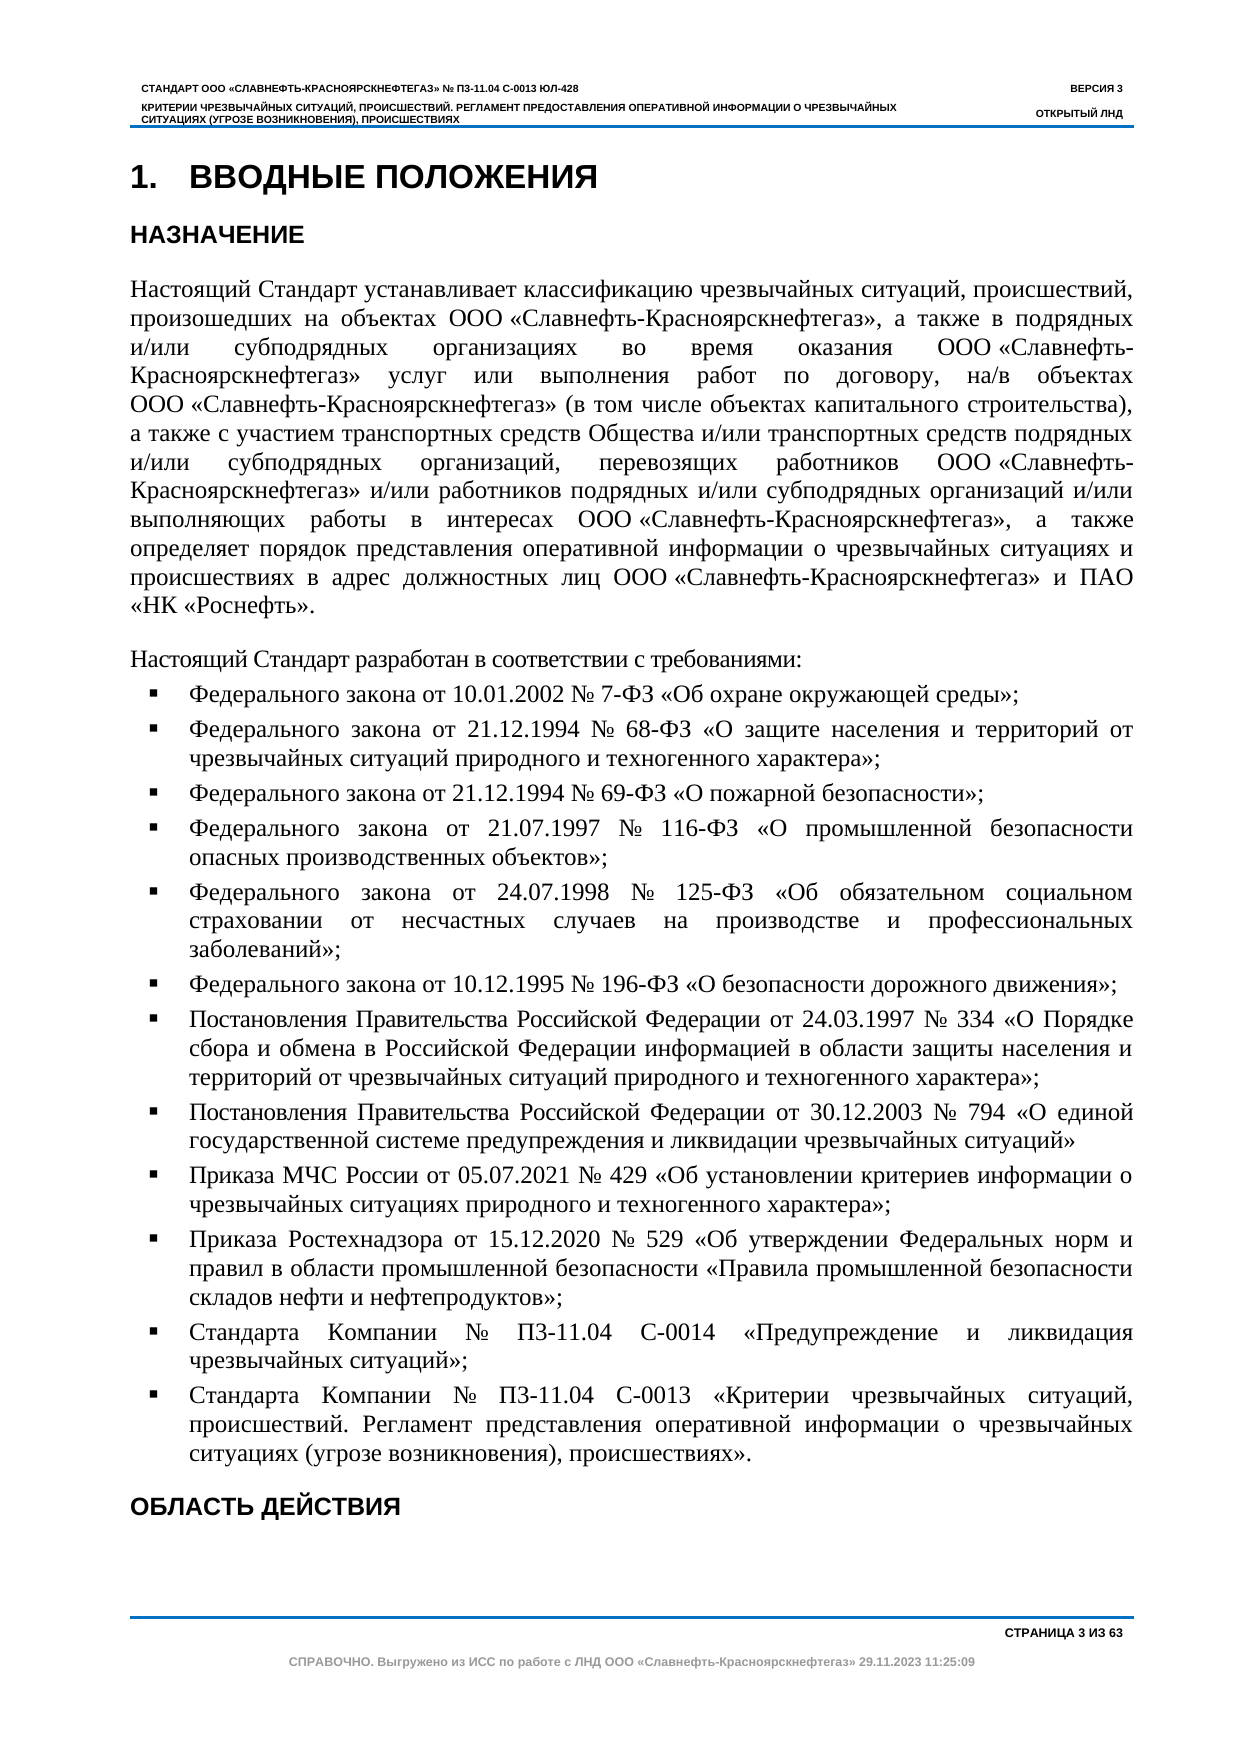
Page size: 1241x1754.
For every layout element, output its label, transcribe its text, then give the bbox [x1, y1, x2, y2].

list Постановления Правительства Российской Федерации от 30.12.2003 № 794 «О единой государственной системе предупреждения и ликвидации чрезвычайных ситуаций» [148, 1097, 1134, 1154]
list Федерального закона от 10.12.1995 № 196-ФЗ «О безопасности дорожного движения»; [148, 969, 1134, 998]
list Стандарта Компании № П3-11.04 С-0014 «Предупреждение и ликвидация чрезвычайных ситуаций»; [148, 1317, 1134, 1374]
list Федерального закона от 10.01.2002 № 7-ФЗ «Об охране окружающей среды»; [148, 679, 1134, 708]
list Стандарта Компании № П3-11.04 С-0013 «Критерии чрезвычайных ситуаций, происшествий. Регламент представления оперативной информации о чрезвычайных ситуациях (угрозе возникновения), происшествиях». [148, 1381, 1134, 1467]
list Постановления Правительства Российской Федерации от 24.03.1997 № 334 «О Порядке сбора и обмена в Российской Федерации информацией в области защиты населения и территорий от чрезвычайных ситуаций природного и техногенного характера»; [148, 1004, 1134, 1091]
list ВВОДНЫЕ ПОЛОЖЕНИЯ [130, 157, 1134, 196]
list Приказа МЧС России от 05.07.2021 № 429 «Об установлении критериев информации о чрезвычайных ситуациях природного и техногенного характера»; [148, 1161, 1134, 1218]
list Федерального закона от 21.12.1994 № 68-ФЗ «О защите населения и территорий от чрезвычайных ситуаций природного и техногенного характера»; [148, 714, 1134, 772]
list Федерального закона от 21.07.1997 № 116-ФЗ «О промышленной безопасности опасных производственных объектов»; [148, 813, 1134, 871]
list Федерального закона от 24.07.1998 № 125-ФЗ «Об обязательном социальном страховании от несчастных случаев на производстве и профессиональных заболеваний»; [148, 877, 1134, 963]
text Настоящий Стандарт разработан в соответствии с требованиями: [130, 644, 1134, 673]
subtitle ОБЛАСТЬ ДЕЙСТВИЯ [130, 1492, 1134, 1521]
subtitle НАЗНАЧЕНИЕ [130, 221, 1134, 249]
list Федерального закона от 21.12.1994 № 69-ФЗ «О пожарной безопасности»; [148, 778, 1134, 807]
list Приказа Ростехнадзора от 15.12.2020 № 529 «Об утверждении Федеральных норм и правил в области промышленной безопасности «Правила промышленной безопасности складов нефти и нефтепродуктов»; [148, 1224, 1134, 1311]
list Настоящий Стандарт устанавливает классификацию чрезвычайных ситуаций, происшествий, произошедших на объектах ООО «Славнефть-Красноярскнефтегаз», а также в подрядных и/или субподрядных организациях во время оказания ООО «Славнефть-Красноярскнефтегаз» услуг или выполнения работ по договору, на/в объектах ООО «Славнефть-Красноярскнефтегаз» (в том числе объектах капитального строительства), а также с участием транспортных средств Общества и/или транспортных средств подрядных и/или субподрядных организаций, перевозящих работников ООО «Славнефть-Красноярскнефтегаз» и/или работников подрядных и/или субподрядных организаций и/или выполняющих работы в интересах ООО «Славнефть-Красноярскнефтегаз», а также определяет порядок представления оперативной информации о чрезвычайных ситуациях и происшествиях в адрес должностных лиц ООО «Славнефть-Красноярскнефтегаз» и ПАО «НК «Роснефть». [130, 274, 1134, 619]
